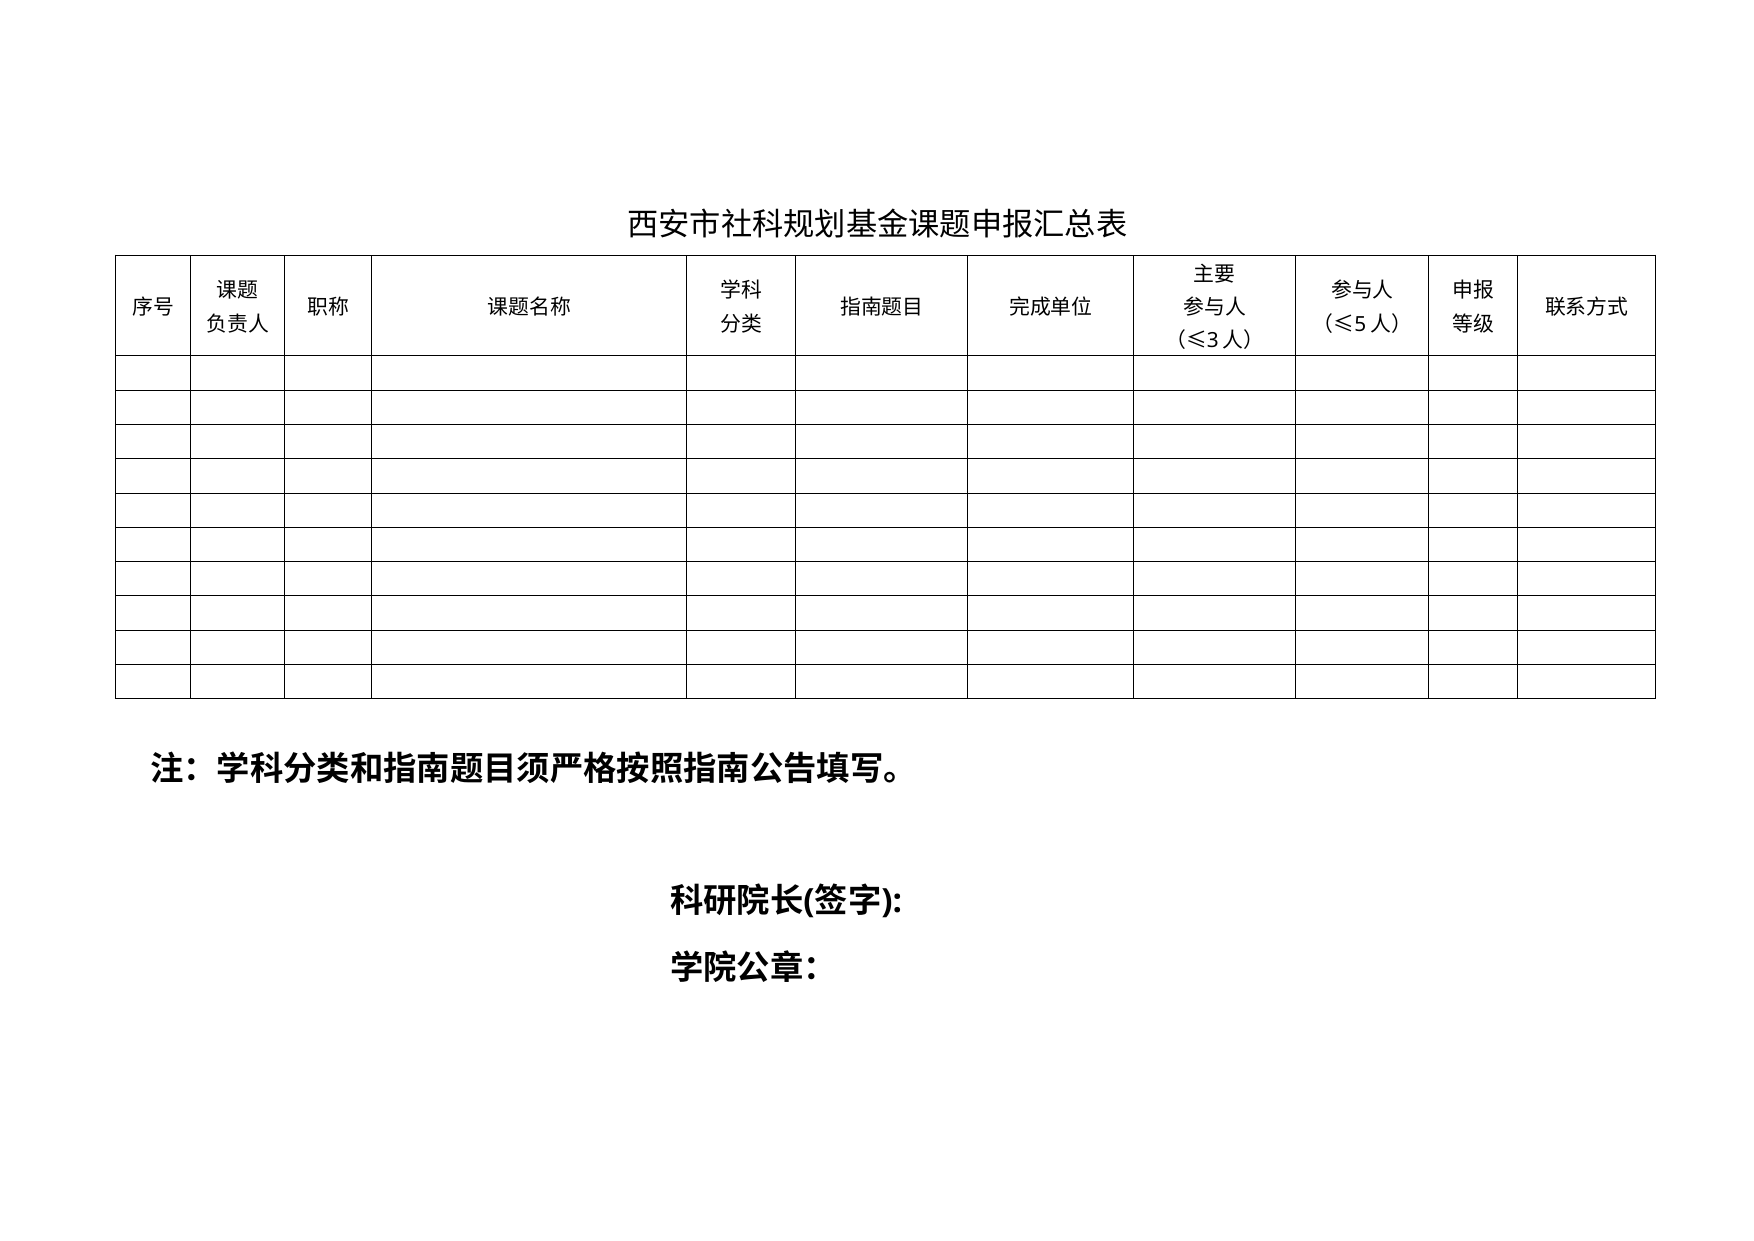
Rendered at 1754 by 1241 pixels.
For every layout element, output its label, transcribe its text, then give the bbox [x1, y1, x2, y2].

text 学院公章： [150, 932, 1604, 998]
table_cell [372, 596, 686, 629]
table_cell [191, 631, 284, 664]
table_cell [796, 562, 967, 595]
table_cell [372, 562, 686, 595]
table_cell [191, 459, 284, 492]
table_cell [1518, 494, 1655, 527]
table_cell [1296, 425, 1428, 458]
table_cell [1429, 425, 1517, 458]
table_cell [1518, 356, 1655, 389]
table_cell [968, 665, 1133, 698]
table_cell [968, 425, 1133, 458]
table_cell [1429, 596, 1517, 629]
table_cell [1518, 665, 1655, 698]
table_cell [116, 356, 190, 389]
table_cell [1429, 631, 1517, 664]
table_cell [968, 356, 1133, 389]
table_cell [116, 596, 190, 629]
table_cell [1429, 459, 1517, 492]
table_cell [1429, 391, 1517, 424]
table_cell [796, 596, 967, 629]
table_cell [1518, 459, 1655, 492]
table_cell [116, 528, 190, 561]
table_cell [687, 528, 795, 561]
table_cell [796, 665, 967, 698]
text 科研院长(签字): [150, 865, 1604, 932]
table_cell [687, 494, 795, 527]
table_cell [968, 528, 1133, 561]
table_header 学科 分类 [687, 256, 795, 355]
table_cell [1518, 631, 1655, 664]
table_cell [687, 459, 795, 492]
table_cell [116, 494, 190, 527]
table_cell [1134, 631, 1295, 664]
table_cell [1296, 528, 1428, 561]
table_cell [1296, 631, 1428, 664]
table_cell [116, 631, 190, 664]
table_header 主要 参与人 （≤3人） [1134, 256, 1295, 355]
table_cell [1296, 494, 1428, 527]
table_cell [372, 425, 686, 458]
table_cell [372, 459, 686, 492]
table_cell [1296, 459, 1428, 492]
table_cell [285, 528, 371, 561]
table_cell [796, 631, 967, 664]
table_cell [1518, 562, 1655, 595]
table_cell [1134, 391, 1295, 424]
table_cell [1429, 494, 1517, 527]
table_cell [1134, 562, 1295, 595]
table_cell [687, 356, 795, 389]
table_cell [1518, 528, 1655, 561]
table_cell [1518, 425, 1655, 458]
table_cell [1429, 665, 1517, 698]
table_cell [968, 459, 1133, 492]
table_header 申报 等级 [1429, 256, 1517, 355]
table_cell [285, 596, 371, 629]
table_cell [191, 425, 284, 458]
table_cell [796, 356, 967, 389]
table_cell [796, 425, 967, 458]
table_cell [285, 356, 371, 389]
table_cell [372, 528, 686, 561]
table_cell [796, 459, 967, 492]
table_cell [796, 528, 967, 561]
table_cell [191, 528, 284, 561]
table_cell [116, 562, 190, 595]
table_cell [372, 494, 686, 527]
table_cell [796, 391, 967, 424]
table_cell [116, 425, 190, 458]
table_cell [191, 391, 284, 424]
table_cell [687, 391, 795, 424]
table_header 联系方式 [1518, 256, 1655, 355]
table_header 课题 负责人 [191, 256, 284, 355]
table_cell [191, 356, 284, 389]
table_cell [1296, 391, 1428, 424]
table_header 职称 [285, 256, 371, 355]
table_cell [968, 391, 1133, 424]
text 注：学科分类和指南题目须严格按照指南公告填写。 [150, 732, 1604, 799]
table_cell [1429, 356, 1517, 389]
table_cell [191, 596, 284, 629]
table_cell [1134, 494, 1295, 527]
table_cell [116, 665, 190, 698]
table_cell [1429, 562, 1517, 595]
table_cell [285, 391, 371, 424]
table_cell [687, 562, 795, 595]
table_cell [968, 494, 1133, 527]
table_cell [372, 665, 686, 698]
table_cell [191, 665, 284, 698]
table_cell [1296, 596, 1428, 629]
table_cell [1429, 528, 1517, 561]
table_cell [796, 494, 967, 527]
table_cell [1134, 665, 1295, 698]
table_cell [191, 494, 284, 527]
table_cell [1518, 596, 1655, 629]
table_cell [1296, 356, 1428, 389]
table_cell [116, 459, 190, 492]
table_cell [687, 425, 795, 458]
table_header 参与人 （≤5人） [1296, 256, 1428, 355]
table_header 课题名称 [372, 256, 686, 355]
table_cell [372, 391, 686, 424]
text 西安市社科规划基金课题申报汇总表 [150, 188, 1604, 254]
table_cell [285, 425, 371, 458]
table_cell [1134, 596, 1295, 629]
table_cell [687, 631, 795, 664]
table_cell [285, 459, 371, 492]
table_cell [285, 494, 371, 527]
table_cell [191, 562, 284, 595]
table_cell [968, 562, 1133, 595]
table_header 指南题目 [796, 256, 967, 355]
table_cell [116, 391, 190, 424]
table_cell [372, 356, 686, 389]
table_cell [285, 631, 371, 664]
table_cell [1296, 562, 1428, 595]
table_cell [687, 665, 795, 698]
table_cell [1296, 665, 1428, 698]
table_cell [1134, 356, 1295, 389]
table_header 完成单位 [968, 256, 1133, 355]
table_cell [968, 631, 1133, 664]
table_cell [687, 596, 795, 629]
table_cell [1134, 425, 1295, 458]
table_cell [372, 631, 686, 664]
table_cell [1134, 528, 1295, 561]
table_cell [285, 562, 371, 595]
table_cell [285, 665, 371, 698]
table_cell [1518, 391, 1655, 424]
table_cell [1134, 459, 1295, 492]
table_header 序号 [116, 256, 190, 355]
table_cell [968, 596, 1133, 629]
